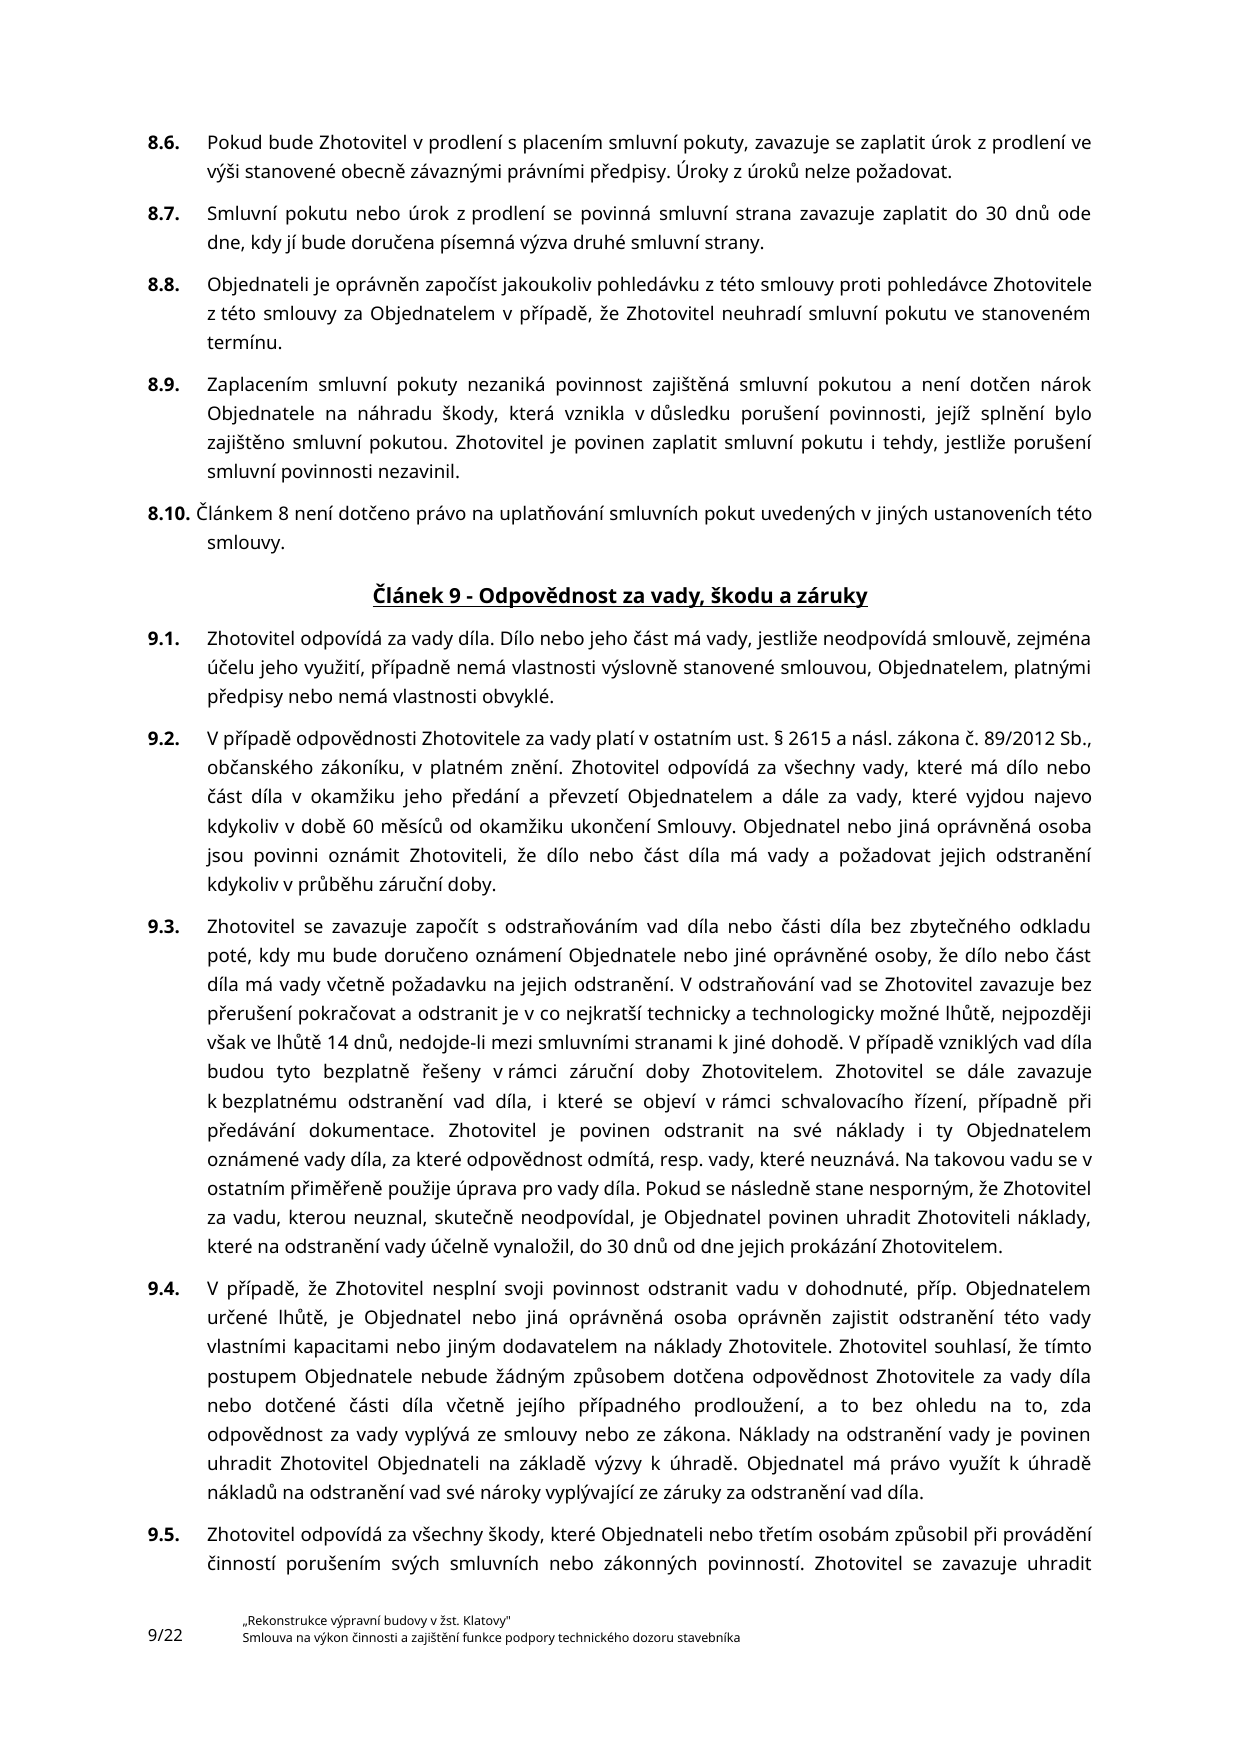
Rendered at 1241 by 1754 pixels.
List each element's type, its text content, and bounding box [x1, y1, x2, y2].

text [148, 1518, 1092, 1576]
text 9.4. V případě, že Zhotovitel nesplní svoji povinnost odstranit vadu v dohodnuté, příp. Objednatelem určené lhůtě, je Objednatel nebo jiná oprávněná osoba oprávněn zajistit odstranění této vady vlastními kapacitami nebo jiným dodavatelem na náklady Zhotovitele. Zhotovitel souhlasí, že tímto postupem Objednatele nebude žádným způsobem dotčena odpovědnost Zhotovitele za vady díla nebo dotčené části díla včetně jejího případného prodloužení, a to bez ohledu na to, zda odpovědnost za vady vyplývá ze smlouvy nebo ze zákona. Náklady na odstranění vady je povinen uhradit Zhotovitel Objednateli na základě výzvy k úhradě. Objednatel má právo využít k úhradě nákladů na odstranění vad své nároky vyplývající ze záruky za odstranění vad díla. [148, 1272, 1092, 1506]
subtitle Článek 9 - Odpovědnost za vady, škodu a záruky [148, 581, 1092, 610]
subtitle 9.1. Zhotovitel odpovídá za vady díla. Dílo nebo jeho část má vady, jestliže neodpovídá smlouvě, zejména účelu jeho využití, případně nemá vlastnosti výslovně stanovené smlouvou, Objednatelem, platnými předpisy nebo nemá vlastnosti obvyklé. [148, 622, 1092, 710]
text 8.10. Článkem 8 není dotčeno právo na uplatňování smluvních pokut uvedených v jiných ustanoveních této smlouvy. [148, 497, 1092, 556]
subtitle 9.2. V případě odpovědnosti Zhotovitele za vady platí v ostatním ust. § 2615 a násl. zákona č. 89/2012 Sb., občanského zákoníku, v platném znění. Zhotovitel odpovídá za všechny vady, které má dílo nebo část díla v okamžiku jeho předání a převzetí Objednatelem a dále za vady, které vyjdou najevo kdykoliv v době 60 měsíců od okamžiku ukončení Smlouvy. Objednatel nebo jiná oprávněná osoba jsou povinni oznámit Zhotoviteli, že dílo nebo část díla má vady a požadovat jejich odstranění kdykoliv v průběhu záruční doby. [148, 722, 1092, 897]
text 8.8. Objednateli je oprávněn započíst jakoukoliv pohledávku z této smlouvy proti pohledávce Zhotovitele z této smlouvy za Objednatelem v případě, že Zhotovitel neuhradí smluvní pokutu ve stanoveném termínu. [148, 268, 1092, 356]
text 8.7. Smluvní pokutu nebo úrok z prodlení se povinná smluvní strana zavazuje zaplatit do 30 dnů ode dne, kdy jí bude doručena písemná výzva druhé smluvní strany. [148, 197, 1092, 256]
text 9.3. Zhotovitel se zavazuje započít s odstraňováním vad díla nebo části díla bez zbytečného odkladu poté, kdy mu bude doručeno oznámení Objednatele nebo jiné oprávněné osoby, že dílo nebo část díla má vady včetně požadavku na jejich odstranění. V odstraňování vad se Zhotovitel zavazuje bez přerušení pokračovat a odstranit je v co nejkratší technicky a technologicky možné lhůtě, nejpozději však ve lhůtě 14 dnů, nedojde-li mezi smluvními stranami k jiné dohodě. V případě vzniklých vad díla budou tyto bezplatně řešeny v rámci záruční doby Zhotovitelem. Zhotovitel se dále zavazuje k bezplatnému odstranění vad díla, i které se objeví v rámci schvalovacího řízení, případně při předávání dokumentace. Zhotovitel je povinen odstranit na své náklady i ty Objednatelem oznámené vady díla, za které odpovědnost odmítá, resp. vady, které neuznává. Na takovou vadu se v ostatním přiměřeně použije úprava pro vady díla. Pokud se následně stane nesporným, že Zhotovitel za vadu, kterou neuznal, skutečně neodpovídal, je Objednatel povinen uhradit Zhotoviteli náklady, které na odstranění vady účelně vynaložil, do 30 dnů od dne jejich prokázání Zhotovitelem. [148, 910, 1092, 1260]
text 8.9. Zaplacením smluvní pokuty nezaniká povinnost zajištěná smluvní pokutou a není dotčen nárok Objednatele na náhradu škody, která vznikla v důsledku porušení povinnosti, jejíž splnění bylo zajištěno smluvní pokutou. Zhotovitel je povinen zaplatit smluvní pokutu i tehdy, jestliže porušení smluvní povinnosti nezavinil. [148, 368, 1092, 485]
text 8.6. Pokud bude Zhotovitel v prodlení s placením smluvní pokuty, zavazuje se zaplatit úrok z prodlení ve výši stanovené obecně závaznými právními předpisy. Úroky z úroků nelze požadovat. [148, 126, 1092, 185]
